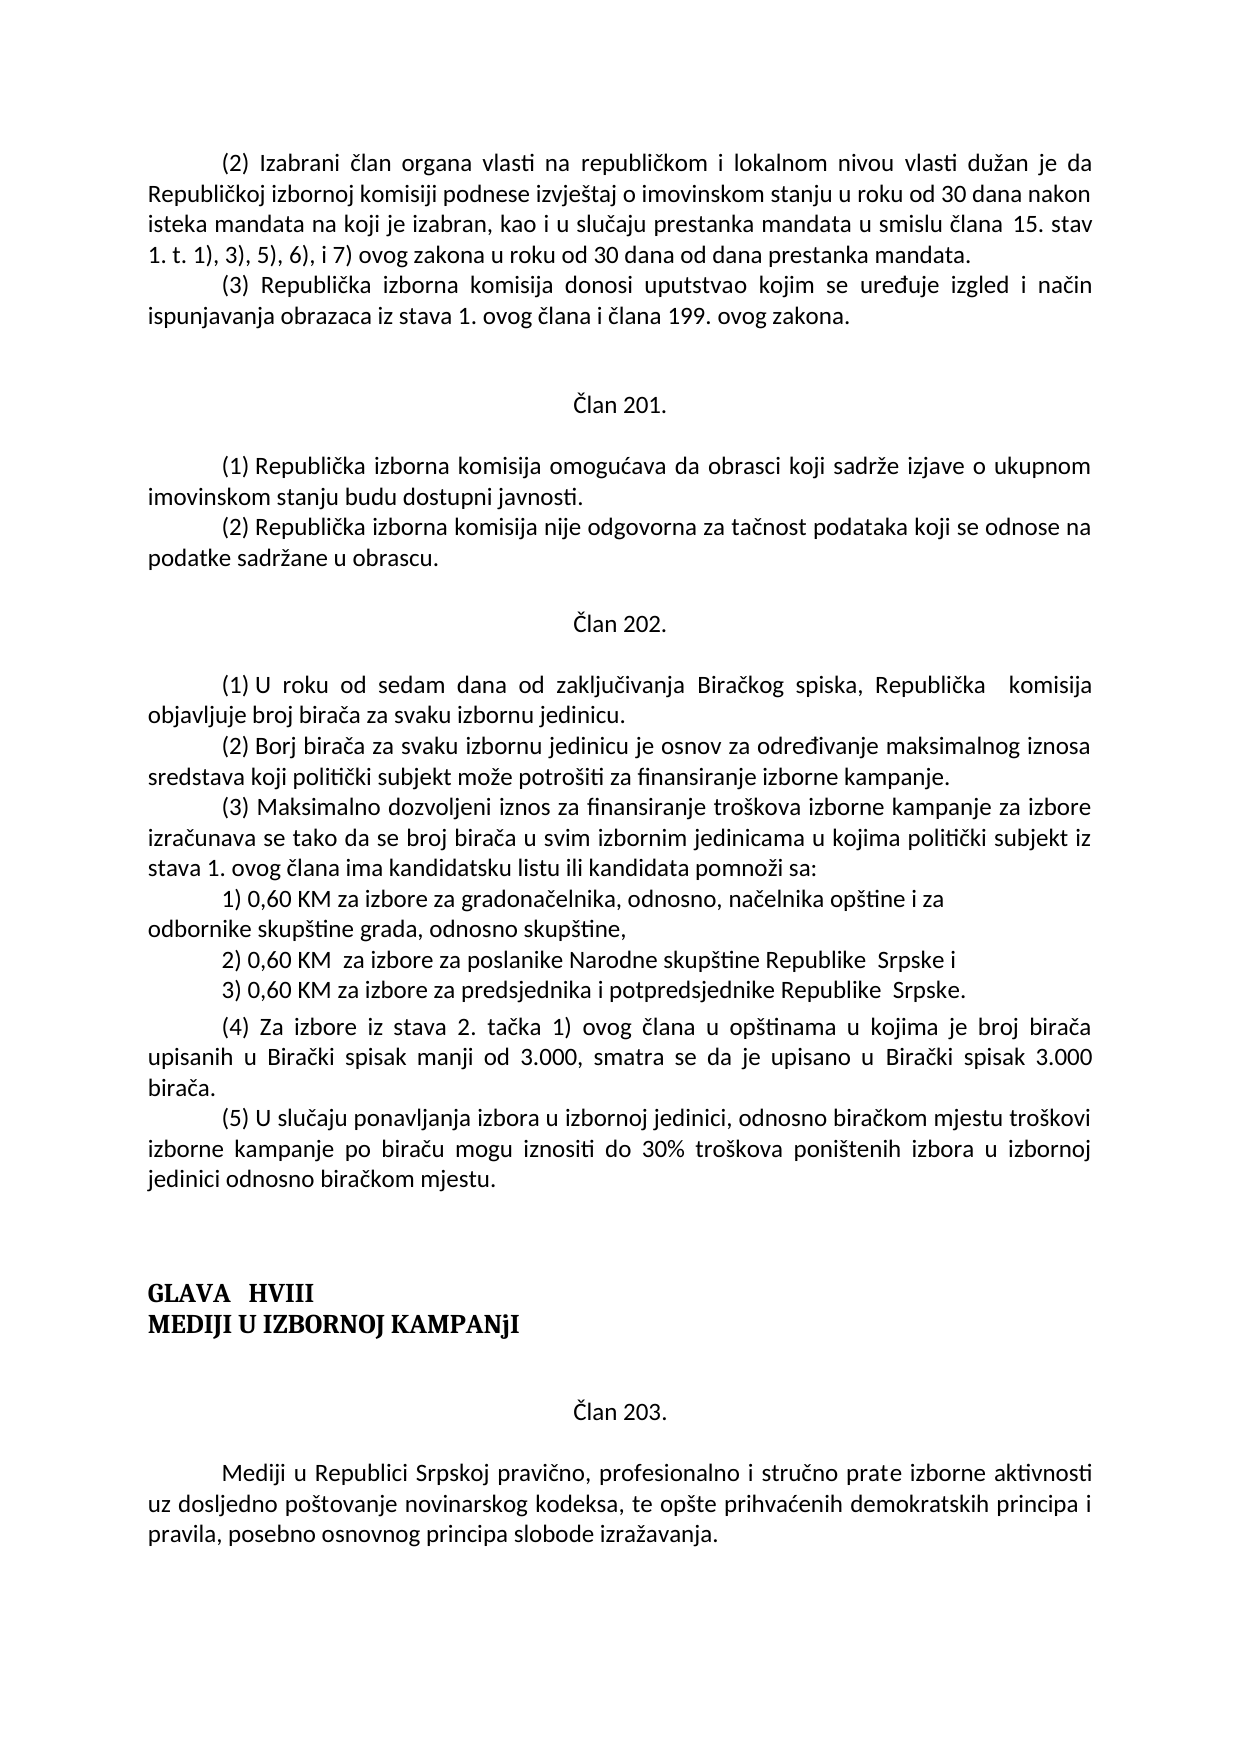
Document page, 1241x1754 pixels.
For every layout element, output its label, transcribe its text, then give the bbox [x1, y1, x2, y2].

text GLAVA HVIII [148, 1278, 1093, 1309]
text odbornike skupštine grada, odnosno skupštine, [148, 913, 1093, 944]
list U roku od sedam dana od zaključivanja Biračkog spiska, Republička komisija objavljuje broj birača za svaku izbornu jedinicu. [148, 669, 1093, 730]
text (3) Republička izborna komisija donosi uputstvao kojim se uređuje izgled i način ispunjavanja obrazaca iz stava 1. ovog člana i člana 199. ovog zakona. [148, 270, 1093, 331]
list Republička izborna komisija nije odgovorna za tačnost podataka koji se odnose na podatke sadržane u obrascu. [148, 511, 1093, 572]
text Član 202. [148, 608, 1093, 638]
text 2) 0,60 KM za izbore za poslanike Narodne skupštine Republike Srpske i [148, 944, 1093, 974]
text (3) Maksimalno dozvoljeni iznos za finansiranje troškova izborne kampanje za izbore izračunava se tako da se broj birača u svim izbornim jedinicama u kojima politički subjekt iz stava 1. ovog člana ima kandidatsku listu ili kandidata pomnoži sa: [148, 791, 1093, 883]
text Član 201. [148, 389, 1093, 420]
list Republička izborna komisija omogućava da obrasci koji sadrže izjave o ukupnom imovinskom stanju budu dostupni javnosti. [148, 450, 1093, 511]
text Član 203. [148, 1397, 1093, 1427]
text (2) Izabrani član organa vlasti na republičkom i lokalnom nivou vlasti dužan je da Republičkoj izbornoj komisiji podnese izvještaj o imovinskom stanju u roku od 30 dana nakon isteka mandata na koji je izabran, kao i u slučaju prestanka mandata u smislu člana 15. stav 1. t. 1), 3), 5), 6), i 7) ovog zakona u roku od 30 dana od dana prestanka mandata. [148, 148, 1093, 270]
text 3) 0,60 KM za izbore za predsjednika i potpredsjednike Republike Srpske. [148, 974, 1093, 1005]
text (5) U slučaju ponavljanja izbora u izbornoj jedinici, odnosno biračkom mjestu troškovi izborne kampanje po biraču mogu iznositi do 30% troškova poništenih izbora u izbornoj jedinici odnosno biračkom mjestu. [148, 1103, 1093, 1194]
text Mediji u Republici Srpskoj pravično, profesionalno i stručno prate izborne aktivnosti uz dosljedno poštovanje novinarskog kodeksa, te opšte prihvaćenih demokratskih principa i pravila, posebno osnovnog principa slobode izražavanja. [148, 1458, 1093, 1549]
text (4) Za izbore iz stava 2. tačka 1) ovog člana u opštinama u kojima je broj birača upisanih u Birački spisak manji od 3.000, smatra se da je upisano u Birački spisak 3.000 birača. [148, 1011, 1093, 1103]
list Borj birača za svaku izbornu jedinicu je osnov za određivanje maksimalnog iznosa sredstava koji politički subjekt može potrošiti za finansiranje izborne kampanje. [148, 730, 1093, 791]
text MEDIJI U IZBORNOJ KAMPANjI [148, 1309, 1093, 1341]
text 1) 0,60 KM za izbore za gradonačelnika, odnosno, načelnika opštine i za [148, 883, 1093, 913]
